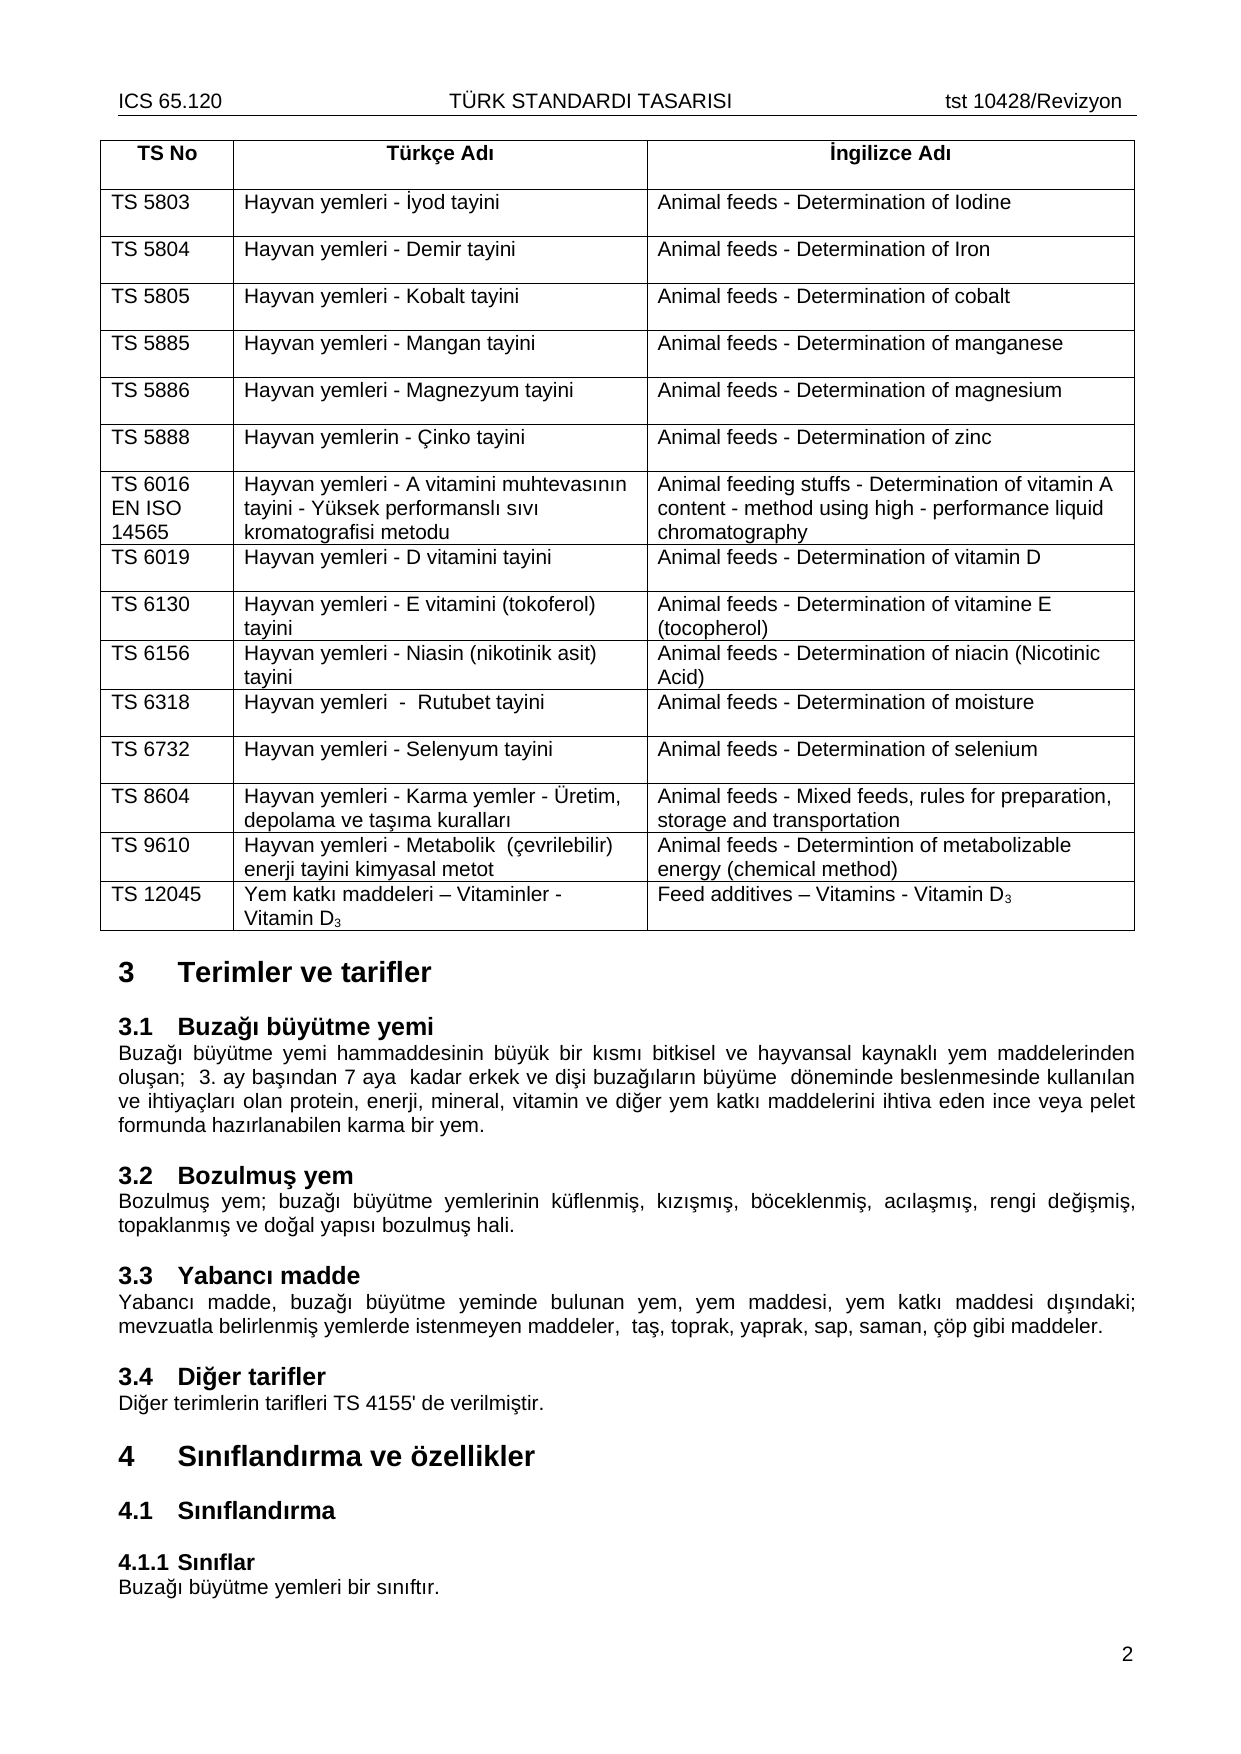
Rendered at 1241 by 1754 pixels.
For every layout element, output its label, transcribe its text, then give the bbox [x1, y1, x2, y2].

table_cell Animal feeds - Determination of Iodine [648, 190, 1134, 236]
subtitle 3.3 Yabancı madde [118, 1261, 1137, 1290]
table_cell TS 6156 [101, 641, 233, 689]
subtitle 3 Terimler ve tarifler [118, 954, 1137, 988]
table_cell Animal feeds - Determination of selenium [648, 737, 1134, 783]
table_cell TS 5804 [101, 237, 233, 283]
table_cell Animal feeding stuffs - Determination of vitamin A content - method using high - performance liquid chromatography [648, 472, 1134, 544]
table_cell Animal feeds - Determination of magnesium [648, 378, 1134, 424]
table_cell Yem katkı maddeleri – Vitaminler - Vitamin D3 [234, 882, 647, 929]
subtitle 3.2 Bozulmuş yem [118, 1161, 1137, 1189]
table_cell Animal feeds - Determination of cobalt [648, 284, 1134, 330]
table_cell Hayvan yemleri - İyod tayini [234, 190, 647, 236]
table_cell Hayvan yemleri - Magnezyum tayini [234, 378, 647, 424]
table_cell TS No [101, 141, 233, 189]
table_cell TS 6130 [101, 592, 233, 640]
table_cell Animal feeds - Determination of vitamine E (tocopherol) [648, 592, 1134, 640]
table_cell Animal feeds - Mixed feeds, rules for preparation, storage and transportation [648, 784, 1134, 832]
table_cell Hayvan yemleri - Mangan tayini [234, 331, 647, 377]
table_cell Hayvan yemleri - Selenyum tayini [234, 737, 647, 783]
table_cell Animal feeds - Determintion of metabolizable energy (chemical method) [648, 833, 1134, 881]
table_cell TS 9610 [101, 833, 233, 881]
table_cell İngilizce Adı [648, 141, 1134, 189]
table_cell Hayvan yemleri - Karma yemler - Üretim, depolama ve taşıma kuralları [234, 784, 647, 832]
subtitle 3.4 Diğer tarifler [118, 1362, 1137, 1391]
table_cell TS 5885 [101, 331, 233, 377]
table_cell TS 5886 [101, 378, 233, 424]
text Yabancı madde, buzağı büyütme yeminde bulunan yem, yem maddesi, yem katkı maddesi dışındaki; mevzuatla belirlenmiş yemlerde istenmeyen maddeler, taş, toprak, yaprak, sap, saman, çöp gibi maddeler. [118, 1290, 1137, 1338]
table_cell Hayvan yemlerin - Çinko tayini [234, 425, 647, 471]
table_cell Feed additives – Vitamins - Vitamin D3 [648, 882, 1134, 929]
table_cell Hayvan yemleri - E vitamini (tokoferol) tayini [234, 592, 647, 640]
table_cell Animal feeds - Determination of manganese [648, 331, 1134, 377]
subtitle 3.1 Buzağı büyütme yemi [118, 1012, 1137, 1041]
table_cell Animal feeds - Determination of vitamin D [648, 545, 1134, 591]
table_cell TS 8604 [101, 784, 233, 832]
table_cell TS 12045 [101, 882, 233, 929]
text Buzağı büyütme yemi hammaddesinin büyük bir kısmı bitkisel ve hayvansal kaynaklı yem maddelerinden oluşan; 3. ay başından 7 aya kadar erkek ve dişi buzağıların büyüme döneminde beslenmesinde kullanılan ve ihtiyaçları olan protein, enerji, mineral, vitamin ve diğer yem katkı maddelerini ihtiva eden ince veya pelet formunda hazırlanabilen karma bir yem. [118, 1041, 1137, 1137]
table_cell Animal feeds - Determination of moisture [648, 690, 1134, 736]
table_cell Hayvan yemleri - Demir tayini [234, 237, 647, 283]
subtitle 4 Sınıflandırma ve özellikler [118, 1438, 1137, 1472]
table_cell Hayvan yemleri - Niasin (nikotinik asit) tayini [234, 641, 647, 689]
table_cell Hayvan yemleri - A vitamini muhtevasının tayini - Yüksek performanslı sıvı kromatografisi metodu [234, 472, 647, 544]
text Diğer terimlerin tarifleri TS 4155' de verilmiştir. [118, 1391, 1137, 1414]
table_cell TS 6732 [101, 737, 233, 783]
text Bozulmuş yem; buzağı büyütme yemlerinin küflenmiş, kızışmış, böceklenmiş, acılaşmış, rengi değişmiş, topaklanmış ve doğal yapısı bozulmuş hali. [118, 1189, 1137, 1237]
table_cell TS 5803 [101, 190, 233, 236]
table_cell Animal feeds - Determination of Iron [648, 237, 1134, 283]
text Buzağı büyütme yemleri bir sınıftır. [118, 1575, 1137, 1599]
table_cell TS 6318 [101, 690, 233, 736]
table_cell TS 6019 [101, 545, 233, 591]
table_cell Türkçe Adı [234, 141, 647, 189]
table_cell TS 5805 [101, 284, 233, 330]
table_cell Hayvan yemleri - Kobalt tayini [234, 284, 647, 330]
table_cell TS 6016 EN ISO 14565 [101, 472, 233, 544]
table_cell Hayvan yemleri - Rutubet tayini [234, 690, 647, 736]
table_cell Animal feeds - Determination of zinc [648, 425, 1134, 471]
subtitle 4.1 Sınıflandırma [118, 1496, 1137, 1525]
table_cell Hayvan yemleri - Metabolik (çevrilebilir) enerji tayini kimyasal metot [234, 833, 647, 881]
table_cell Animal feeds - Determination of niacin (Nicotinic Acid) [648, 641, 1134, 689]
subtitle 4.1.1 Sınıflar [118, 1549, 1137, 1575]
table_cell TS 5888 [101, 425, 233, 471]
table_cell Hayvan yemleri - D vitamini tayini [234, 545, 647, 591]
